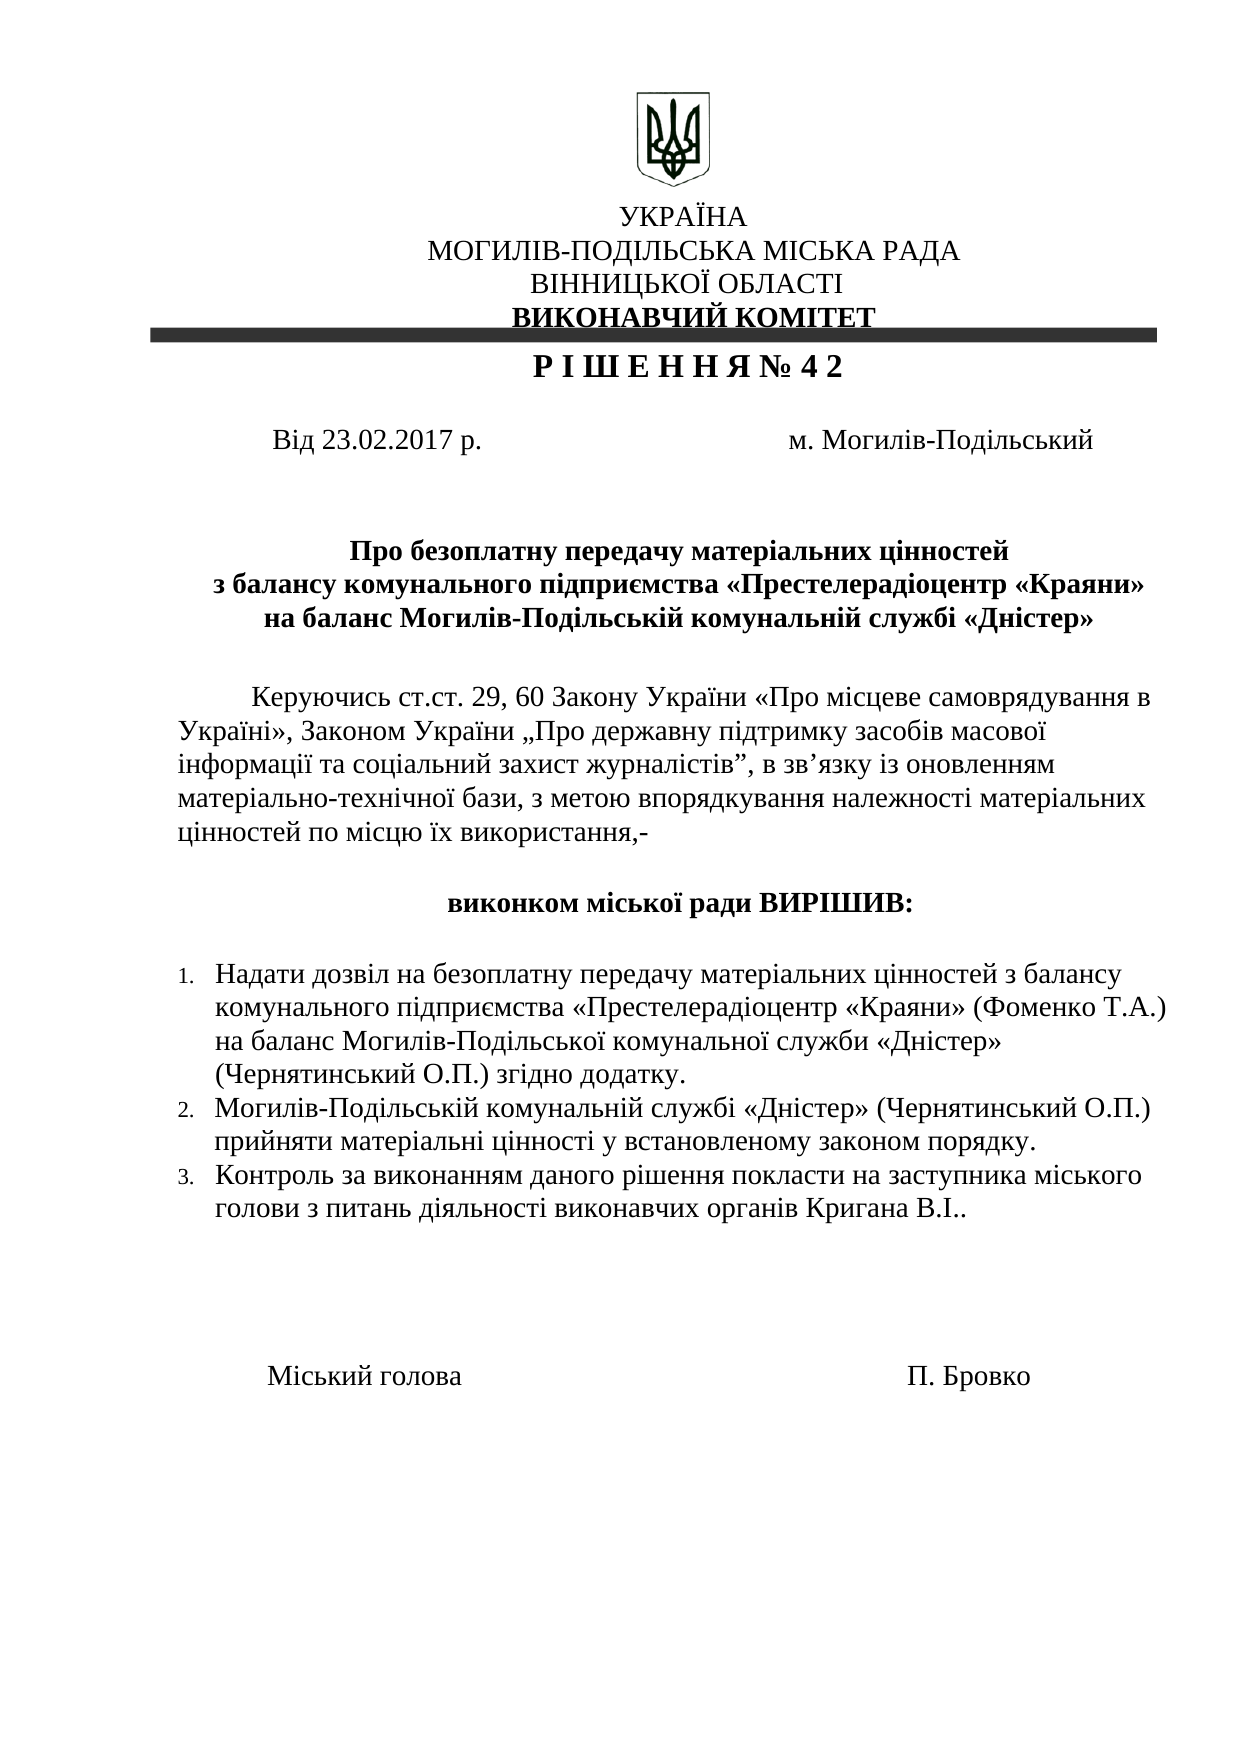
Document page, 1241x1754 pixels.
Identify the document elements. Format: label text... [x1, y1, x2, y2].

list Надати дозвіл на безоплатну передачу матеріальних цінностей з балансу комунального підприємства «Престелерадіоцентр «Краяни» (Фоменко Т.А.) на баланс Могилів-Подільської комунальної служби «Дністер» (Чернятинський О.П.) згідно додатку. [177, 956, 1181, 1090]
text з балансу комунального підприємства «Престелерадіоцентр «Краяни» [177, 566, 1181, 600]
text Про безоплатну передачу матеріальних цінностей [177, 533, 1181, 566]
text УКРАЇНА МОГИЛІВ-ПОДІЛЬСЬКА МІСЬКА РАДА ВІННИЦЬКОЇ ОБЛАСТІ [177, 199, 1181, 300]
text Керуючись ст.ст. 29, 60 Закону України «Про місцеве самоврядування в Україні», Законом України „Про державну підтримку засобів масової інформації та соціальний захист журналістів”, в зв’язку із оновленням матеріально-технічної бази, з метою впорядкування належності матеріальних цінностей по місцю їх використання,- [177, 679, 1181, 847]
text ВИКОНАВЧИЙ КОМІТЕТ [177, 300, 1181, 334]
list Міський голова П. Бровко [252, 1358, 1181, 1392]
list Контроль за виконанням даного рішення покласти на заступника міського голови з питань діяльності виконавчих органів Кригана В.І.. [177, 1157, 1181, 1224]
text Від 23.02.2017 р. м. Могилів-Подільський [177, 422, 1181, 456]
list прийняти матеріальні цінності у встановленому законом порядку. [207, 1123, 1181, 1157]
text на баланс Могилів-Подільській комунальній службі «Дністер» [177, 600, 1181, 633]
text виконком міської ради ВИРІШИВ: [177, 885, 1181, 918]
list Могилів-Подільській комунальній службі «Дністер» (Чернятинський О.П.) [177, 1090, 1181, 1123]
picture [636, 92, 710, 187]
text РІШЕННЯ№42 [177, 346, 1181, 384]
